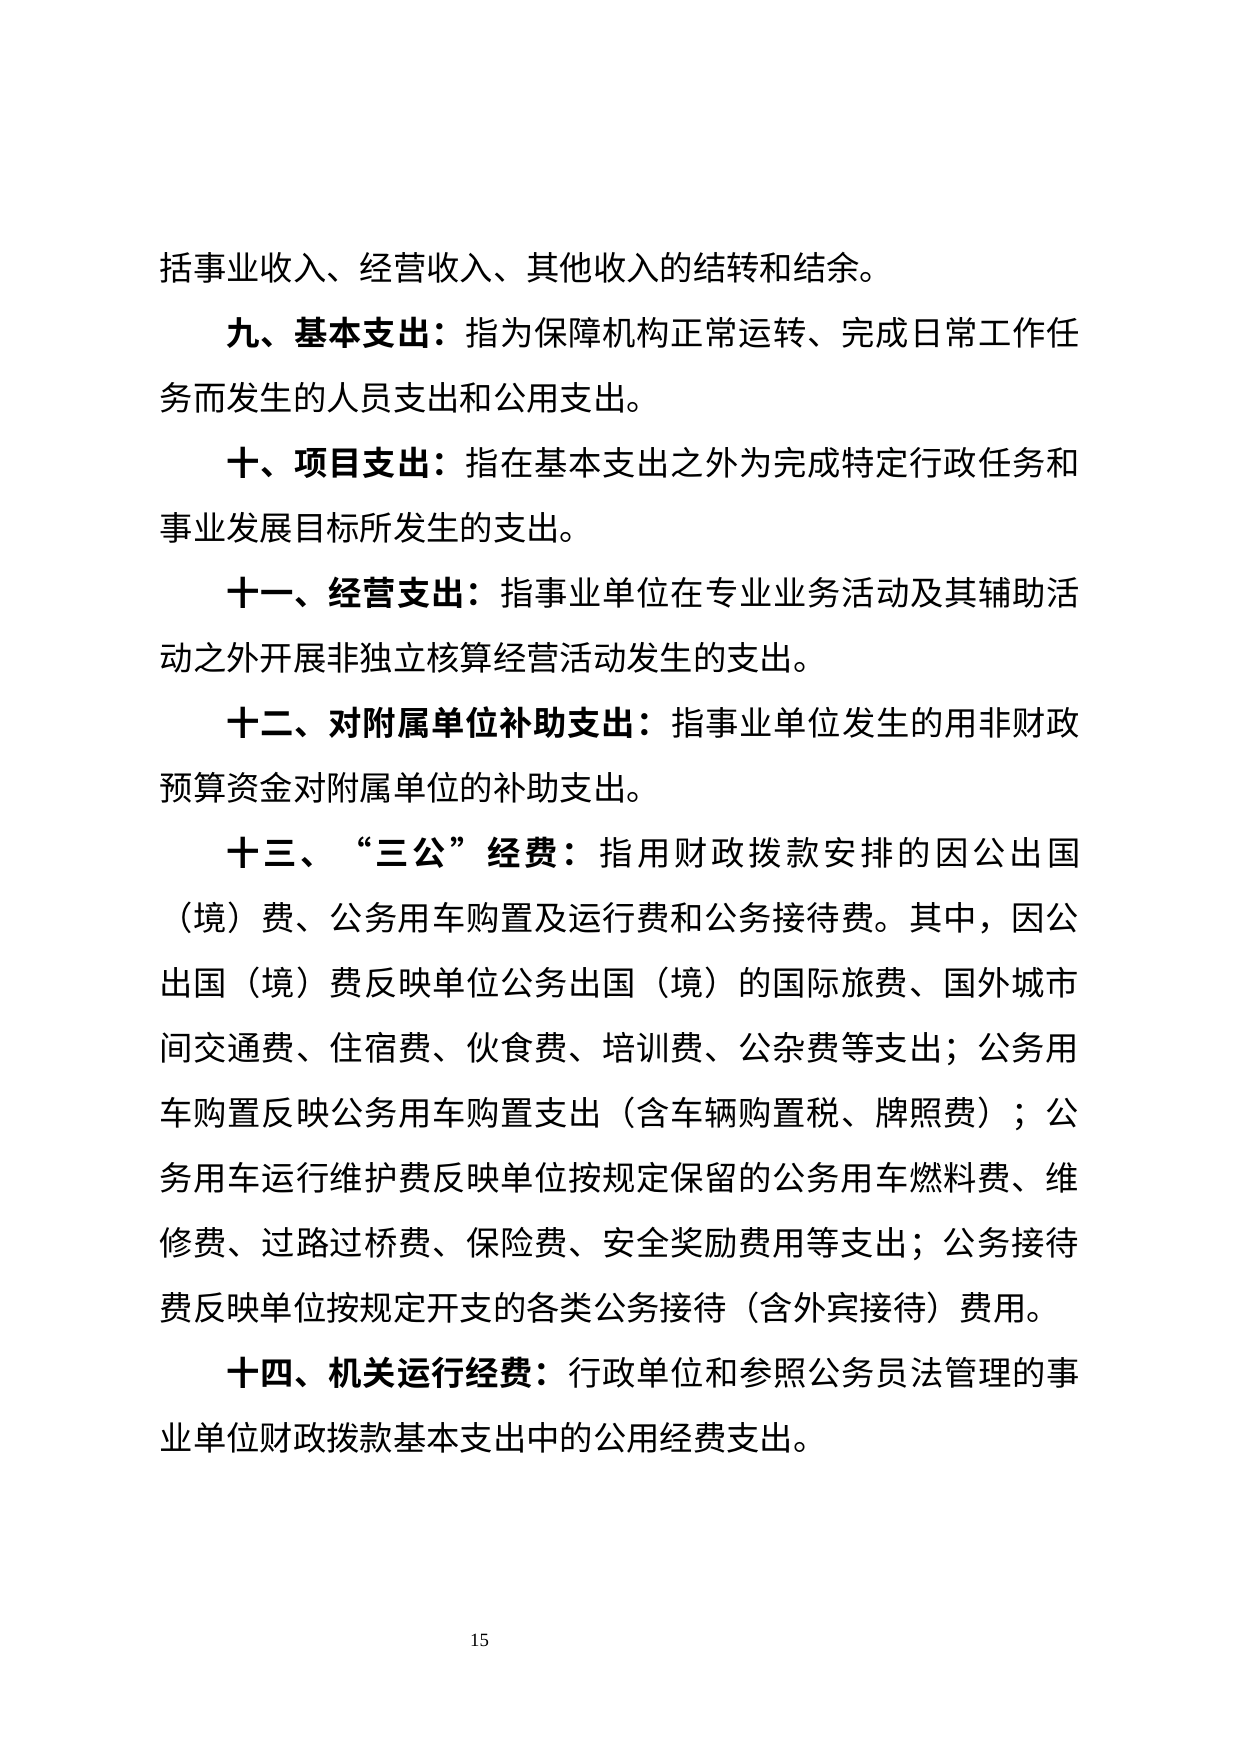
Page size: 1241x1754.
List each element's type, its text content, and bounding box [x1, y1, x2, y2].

text 十、项目支出：指在基本支出之外为完成特定行政任务和事业发展目标所发生的支出。 [159, 428, 1081, 558]
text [159, 233, 1081, 298]
text 十四、机关运行经费：行政单位和参照公务员法管理的事业单位财政拨款基本支出中的公用经费支出。 [159, 1338, 1081, 1468]
text 十一、经营支出：指事业单位在专业业务活动及其辅助活动之外开展非独立核算经营活动发生的支出。 [159, 558, 1081, 688]
text 九、基本支出：指为保障机构正常运转、完成日常工作任务而发生的人员支出和公用支出。 [159, 298, 1081, 428]
text 十三、“三公”经费：指用财政拨款安排的因公出国（境）费、公务用车购置及运行费和公务接待费。其中，因公出国（境）费反映单位公务出国（境）的国际旅费、国外城市间交通费、住宿费、伙食费、培训费、公杂费等支出；公务用车购置反映公务用车购置支出（含车辆购置税、牌照费）；公务用车运行维护费反映单位按规定保留的公务用车燃料费、维修费、过路过桥费、保险费、安全奖励费用等支出；公务接待费反映单位按规定开支的各类公务接待（含外宾接待）费用。 [159, 818, 1081, 1338]
text 十二、对附属单位补助支出：指事业单位发生的用非财政预算资金对附属单位的补助支出。 [159, 688, 1081, 818]
